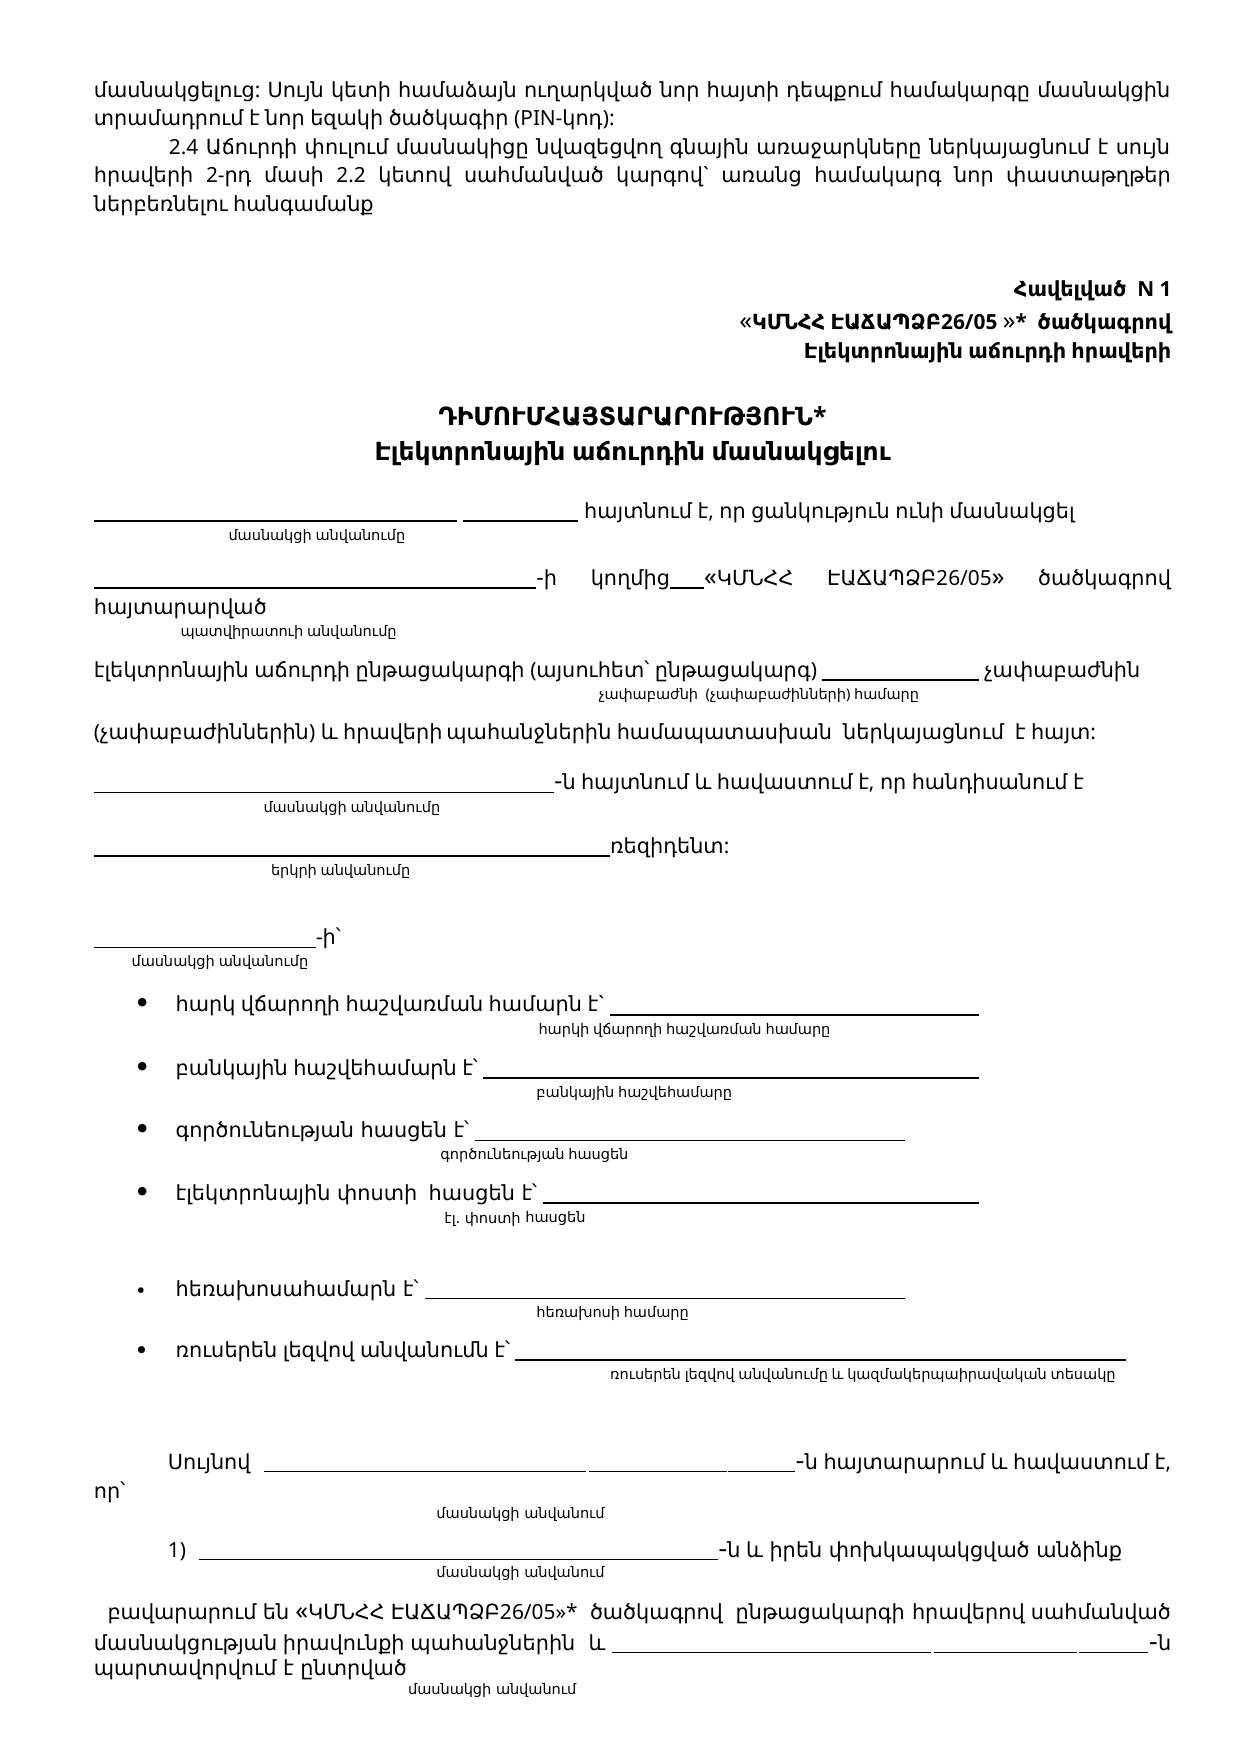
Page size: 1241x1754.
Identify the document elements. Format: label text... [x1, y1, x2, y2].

text չափաբաժնի (չափաբաժինների) համարը [94, 683, 1171, 717]
list էլեկտրոնային փոստի հասցեն է՝ [138, 1178, 1171, 1206]
text մասնակցի անվանում [94, 1505, 1171, 1534]
text 2.4 Աճուրդի փուլում մասնակիցը նվազեցվող գնային առաջարկները ներկայացնում է սույն հրավերի 2-րդ մասի 2.2 կետով սահմանված կարգով` առանց համակարգ նոր փաստաթղթեր ներբեռնելու հանգամանք [94, 132, 1171, 217]
list բանկային հաշվեհամարն է՝ [138, 1053, 1171, 1081]
text -ի կողմից «ԿՄՆՀՀ ԷԱՃԱՊՁԲ26/05» ծածկագրով հայտարարված [94, 558, 1171, 621]
list գործունեության հասցեն է՝ [138, 1116, 1171, 1144]
text հեռախոսի համարը [462, 1301, 1171, 1335]
text գործունեության հասցեն [94, 1144, 1171, 1178]
text պատվիրատուի անվանումը [94, 621, 1171, 655]
list ռուսերեն լեզվով անվանումն է՝ [138, 1335, 1171, 1364]
text -ի՝ [94, 922, 1171, 951]
text մասնակցի անվանումը [94, 797, 1171, 831]
text Սույնով -ն հայտարարում և հավաստում է, որ՝ [94, 1446, 1171, 1505]
text ռուսերեն լեզվով անվանումը և կազմակերպաիրավական տեսակը [536, 1364, 1171, 1398]
text 1) -ն և իրեն փոխկապակցված անձինք [94, 1534, 1171, 1564]
list հեռախոսահամարն է՝ [138, 1277, 1171, 1301]
text էլեկտրոնային աճուրդի ընթացակարգի (այսուհետ՝ ընթացակարգ) չափաբաժնին [94, 655, 1171, 683]
text բանկային հաշվեհամարը [462, 1081, 1171, 1116]
text մասնակցի անվանումը [94, 951, 1171, 985]
text մասնակցի անվանում [94, 1681, 1171, 1710]
text մասնակցի անվանումը [94, 524, 1171, 558]
text բավարարում են «ԿՄՆՀՀ ԷԱՃԱՊՁԲ26/05»* ծածկագրով ընթացակարգի հրավերով սահմանված մասնակցության իրավունքի պահանջներին և -ն պարտավորվում է ընտրված [94, 1593, 1171, 1681]
text -ն հայտնում և հավաստում է, որ հանդիսանում է [94, 763, 1171, 797]
text մասնակցի անվանում [94, 1564, 1171, 1593]
subtitle Էլեկտրոնային աճուրդին մասնակցելու [94, 433, 1171, 467]
text երկրի անվանումը [94, 859, 1171, 894]
text ռեզիդենտ: [94, 831, 1171, 859]
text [94, 75, 1171, 132]
text հարկի վճարողի հաշվառման համարը [94, 1019, 1171, 1053]
text ԴԻՄՈՒՄՀԱՅՏԱՐԱՐՈՒԹՅՈՒՆ* [94, 399, 1171, 433]
text հայտնում է, որ ցանկություն ունի մասնակցել [94, 496, 1171, 524]
text (չափաբաժիններին) և հրավերի պահանջներին համապատասխան ներկայացնում է հայտ: [94, 717, 1171, 746]
list հարկ վճարողի հաշվառման համարն է` [138, 985, 1171, 1019]
text «ԿՄՆՀՀ ԷԱՃԱՊՁԲ26/05 »* ծածկագրով [94, 302, 1171, 337]
text Էլեկտրոնային աճուրդի հրավերի [94, 337, 1171, 365]
text էլ. փոստի հասցեն [94, 1206, 1171, 1241]
text Հավելված N 1 [94, 274, 1171, 302]
